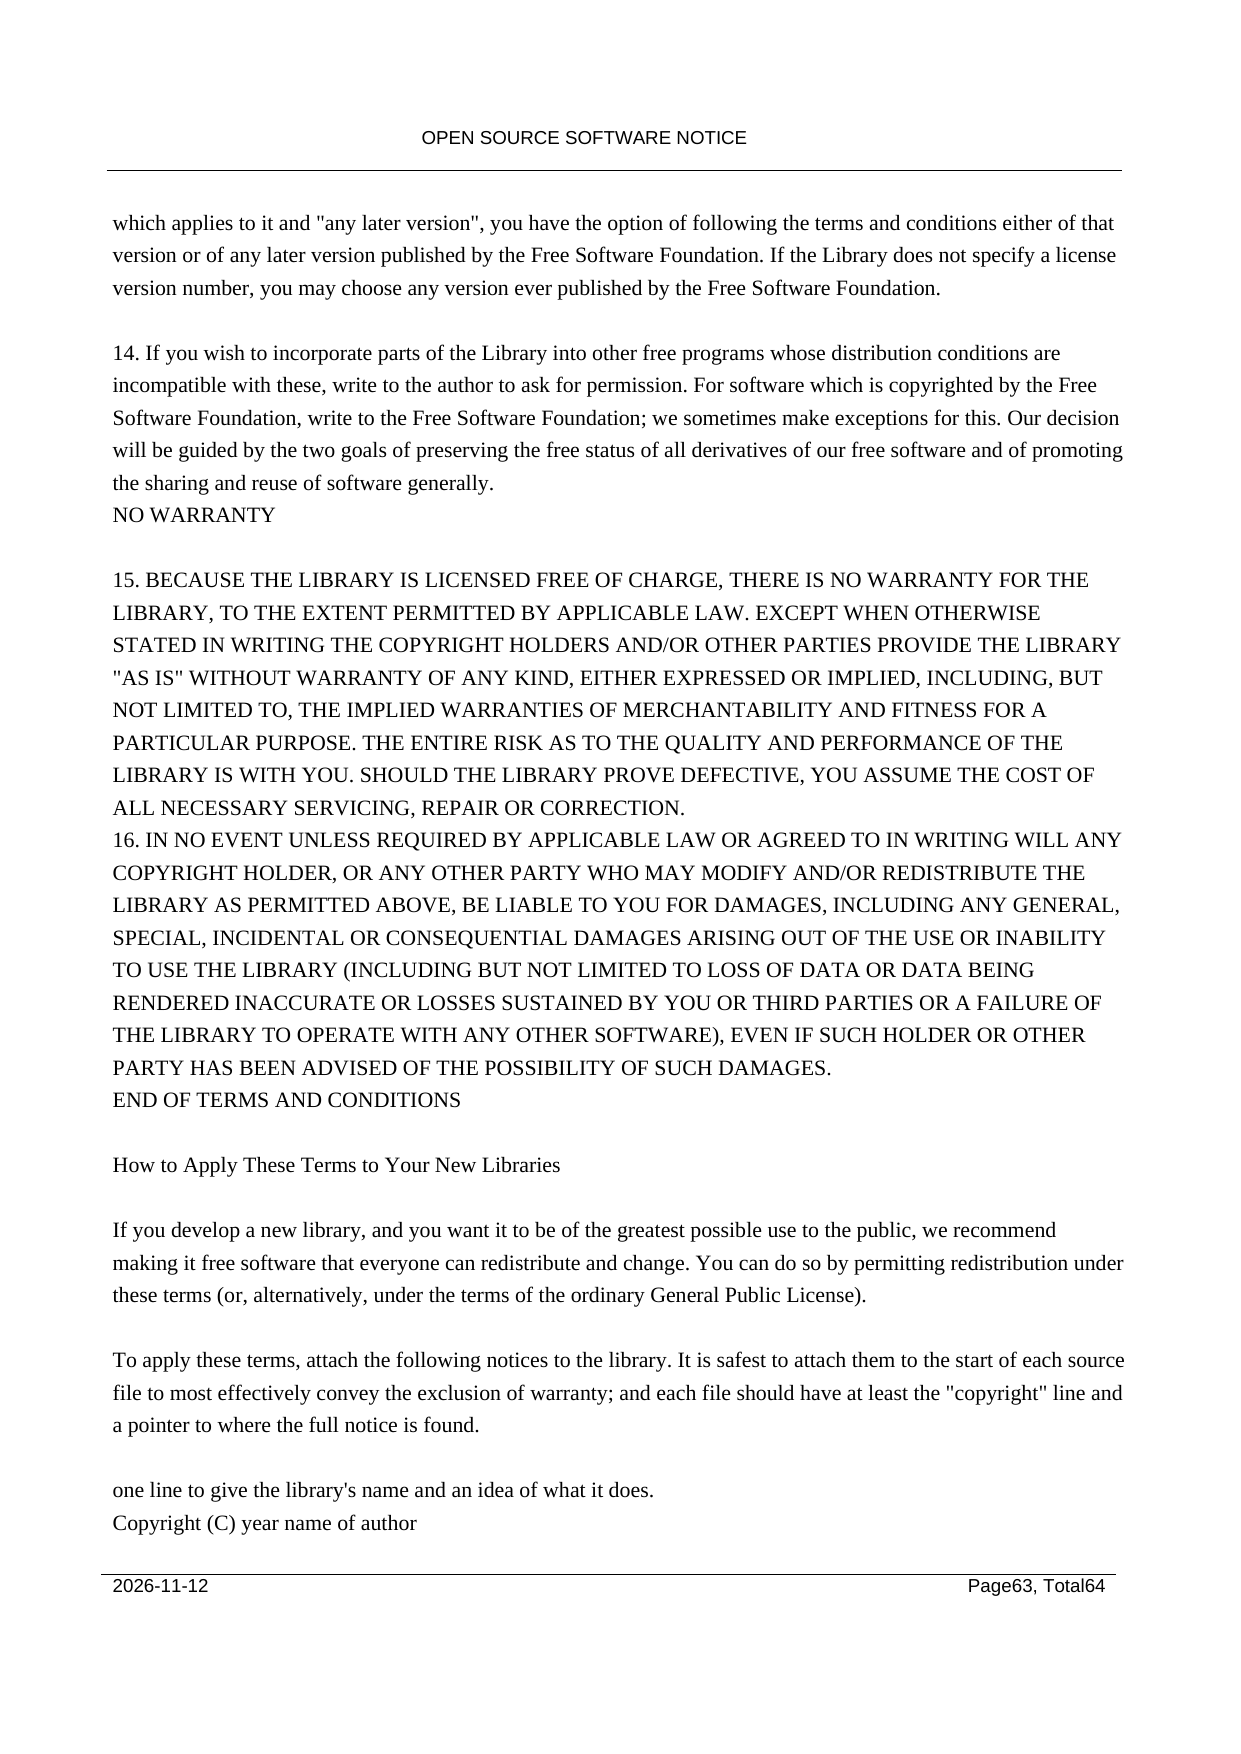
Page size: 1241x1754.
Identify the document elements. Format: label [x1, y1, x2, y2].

text [112, 206, 1128, 1539]
